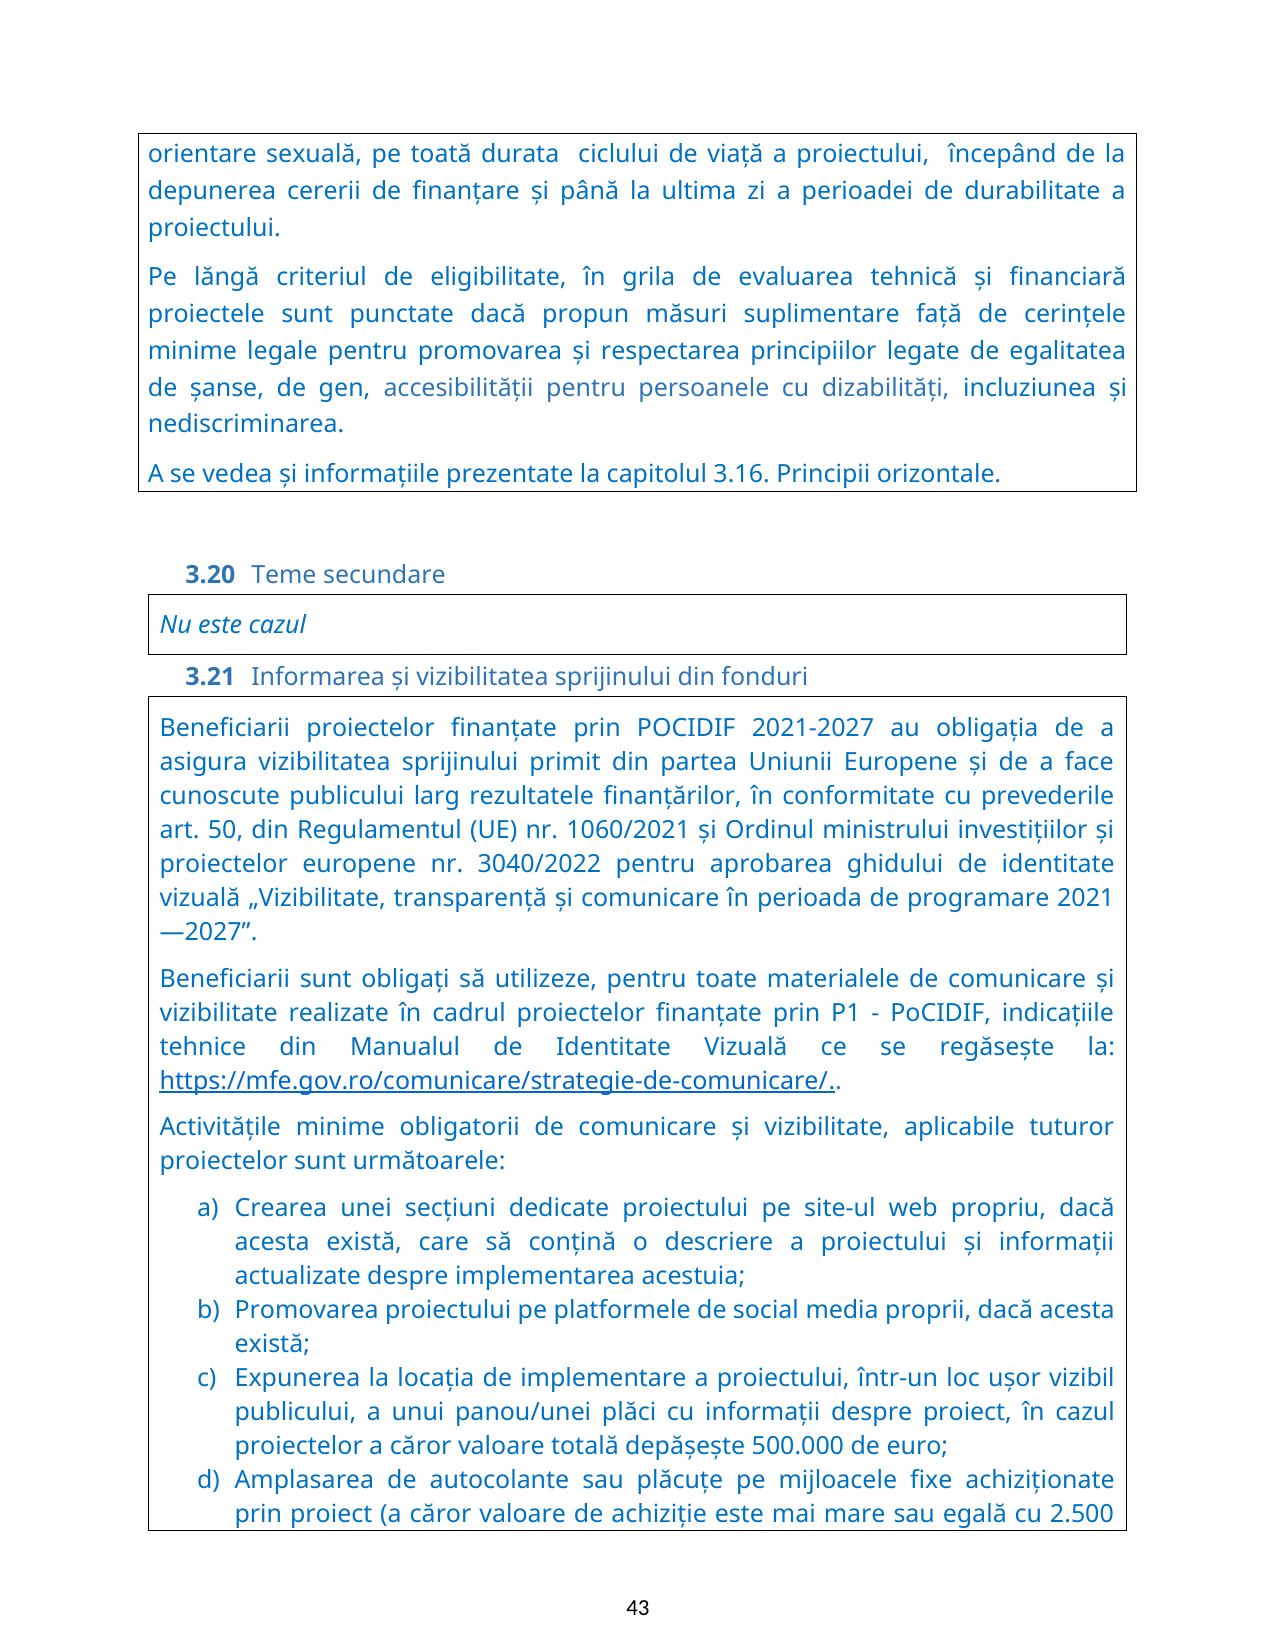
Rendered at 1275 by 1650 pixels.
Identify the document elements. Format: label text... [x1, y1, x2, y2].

subtitle Teme secundare [185, 557, 1127, 591]
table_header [149, 697, 1126, 1530]
text Pe lăngă criteriul de eligibilitate, în grila de evaluarea tehnică și financiară proiectele sunt punctate dacă propun măsuri suplimentare față de cerințele minime legale pentru promovarea și respectarea principiilor legate de egalitatea de șanse, de gen, accesibilității pentru persoanele cu dizabilități, incluziunea și nediscriminarea. [139, 256, 1136, 440]
table_header Nu este cazul [149, 595, 1126, 654]
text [139, 134, 1136, 244]
text A se vedea și informațiile prezentate la capitolul 3.16. Principii orizontale. [139, 452, 1136, 491]
subtitle Informarea și vizibilitatea sprijinului din fonduri [185, 659, 1127, 693]
